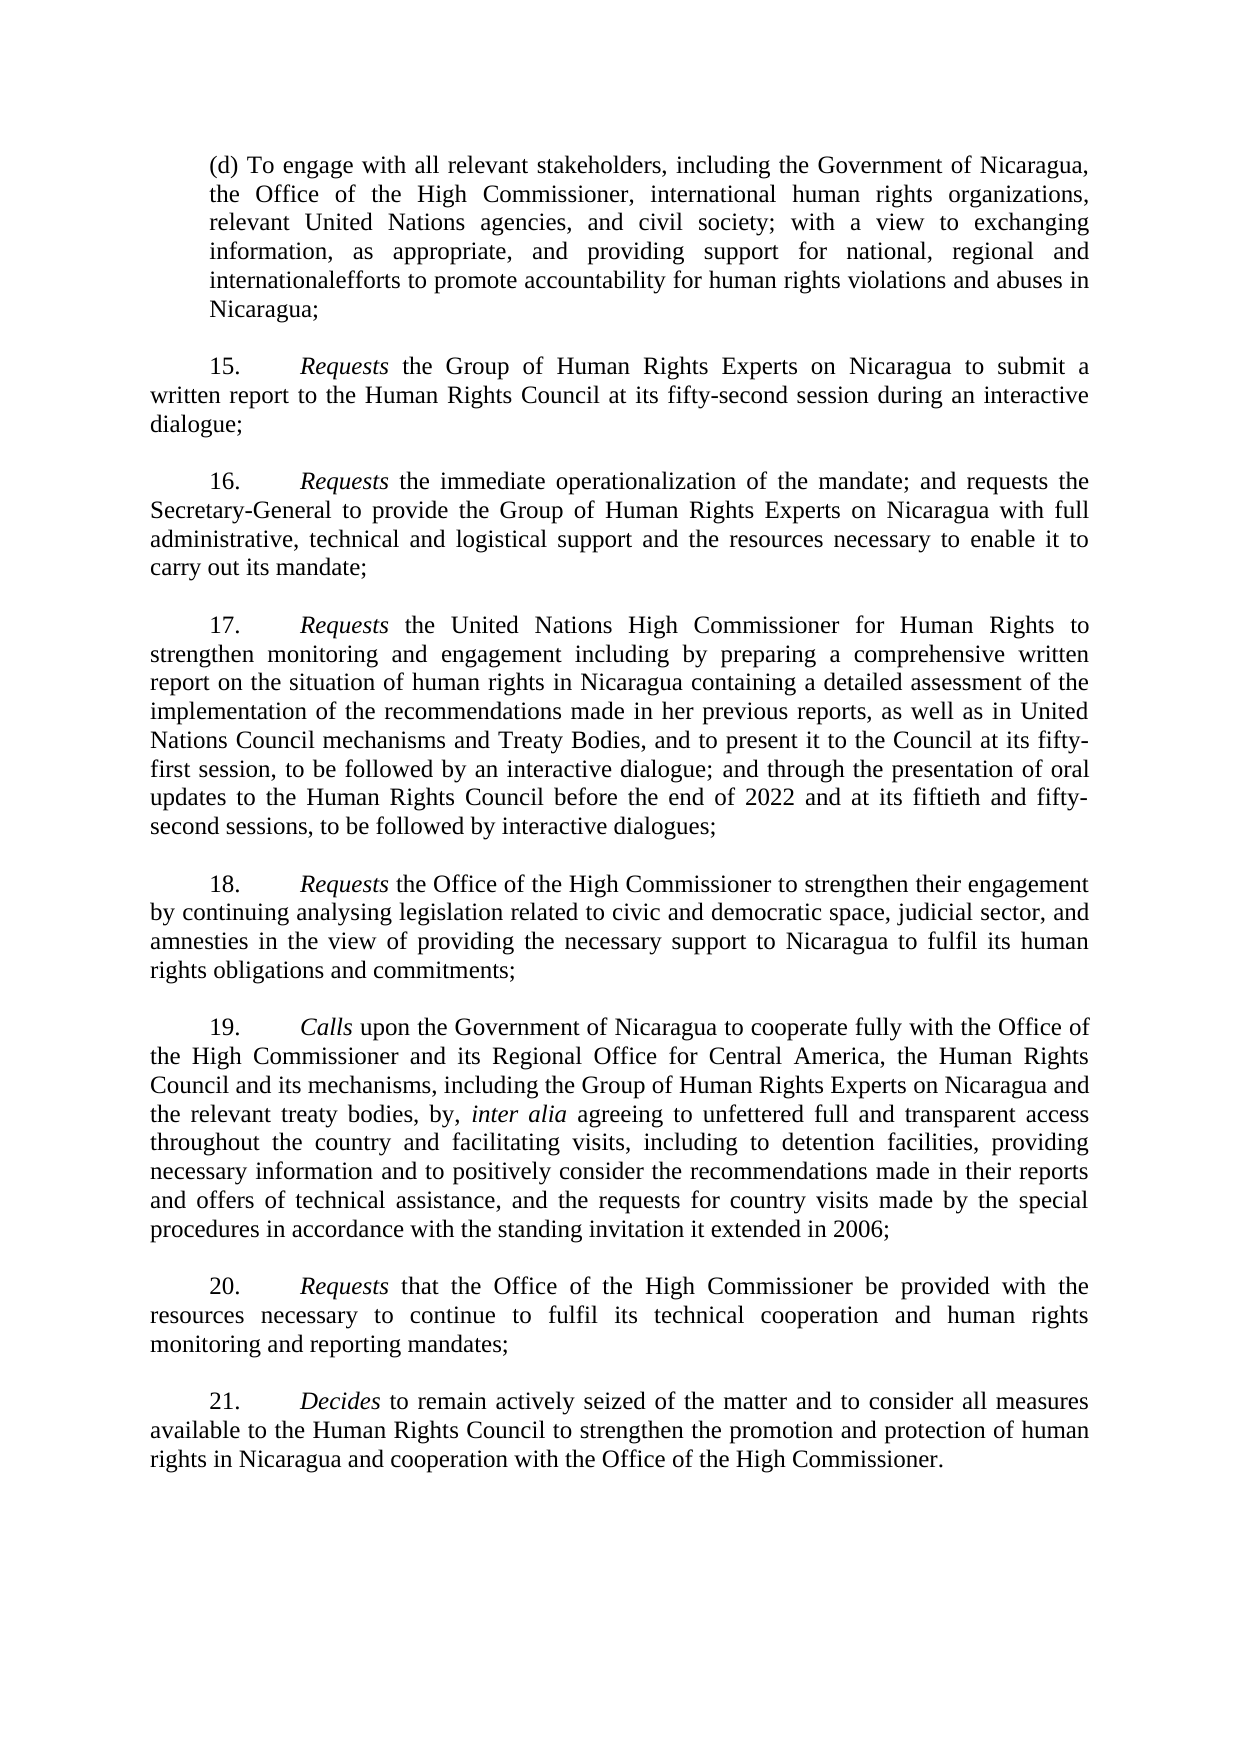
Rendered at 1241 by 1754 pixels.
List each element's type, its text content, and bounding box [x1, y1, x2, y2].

text 18. Requests the Office of the High Commissioner to strengthen their engagement by continuing analysing legislation related to civic and democratic space, judicial sector, and amnesties in the view of providing the necessary support to Nicaragua to fulfil its human rights obligations and commitments; [150, 869, 1090, 984]
text 20. Requests that the Office of the High Commissioner be provided with the resources necessary to continue to fulfil its technical cooperation and human rights monitoring and reporting mandates; [150, 1271, 1090, 1357]
text (d) To engage with all relevant stakeholders, including the Government of Nicaragua, the Office of the High Commissioner, international human rights organizations, relevant United Nations agencies, and civil society; with a view to exchanging information, as appropriate, and providing support for national, regional and internationalefforts to promote accountability for human rights violations and abuses in Nicaragua; [209, 150, 1090, 322]
text 15. Requests the Group of Human Rights Experts on Nicaragua to submit a written report to the Human Rights Council at its fifty-second session during an interactive dialogue; [150, 351, 1090, 437]
text 16. Requests the immediate operationalization of the mandate; and requests the Secretary-General to provide the Group of Human Rights Experts on Nicaragua with full administrative, technical and logistical support and the resources necessary to enable it to carry out its mandate; [150, 466, 1090, 581]
text 21. Decides to remain actively seized of the matter and to consider all measures available to the Human Rights Council to strengthen the promotion and protection of human rights in Nicaragua and cooperation with the Office of the High Commissioner. [150, 1386, 1090, 1472]
text 19. Calls upon the Government of Nicaragua to cooperate fully with the Office of the High Commissioner and its Regional Office for Central America, the Human Rights Council and its mechanisms, including the Group of Human Rights Experts on Nicaragua and the relevant treaty bodies, by, inter alia agreeing to unfettered full and transparent access throughout the country and facilitating visits, including to detention facilities, providing necessary information and to positively consider the recommendations made in their reports and offers of technical assistance, and the requests for country visits made by the special procedures in accordance with the standing invitation it extended in 2006; [150, 1012, 1090, 1242]
text 17. Requests the United Nations High Commissioner for Human Rights to strengthen monitoring and engagement including by preparing a comprehensive written report on the situation of human rights in Nicaragua containing a detailed assessment of the implementation of the recommendations made in her previous reports, as well as in United Nations Council mechanisms and Treaty Bodies, and to present it to the Council at its fifty-first session, to be followed by an interactive dialogue; and through the presentation of oral updates to the Human Rights Council before the end of 2022 and at its fiftieth and fifty-second sessions, to be followed by interactive dialogues; [150, 610, 1090, 840]
